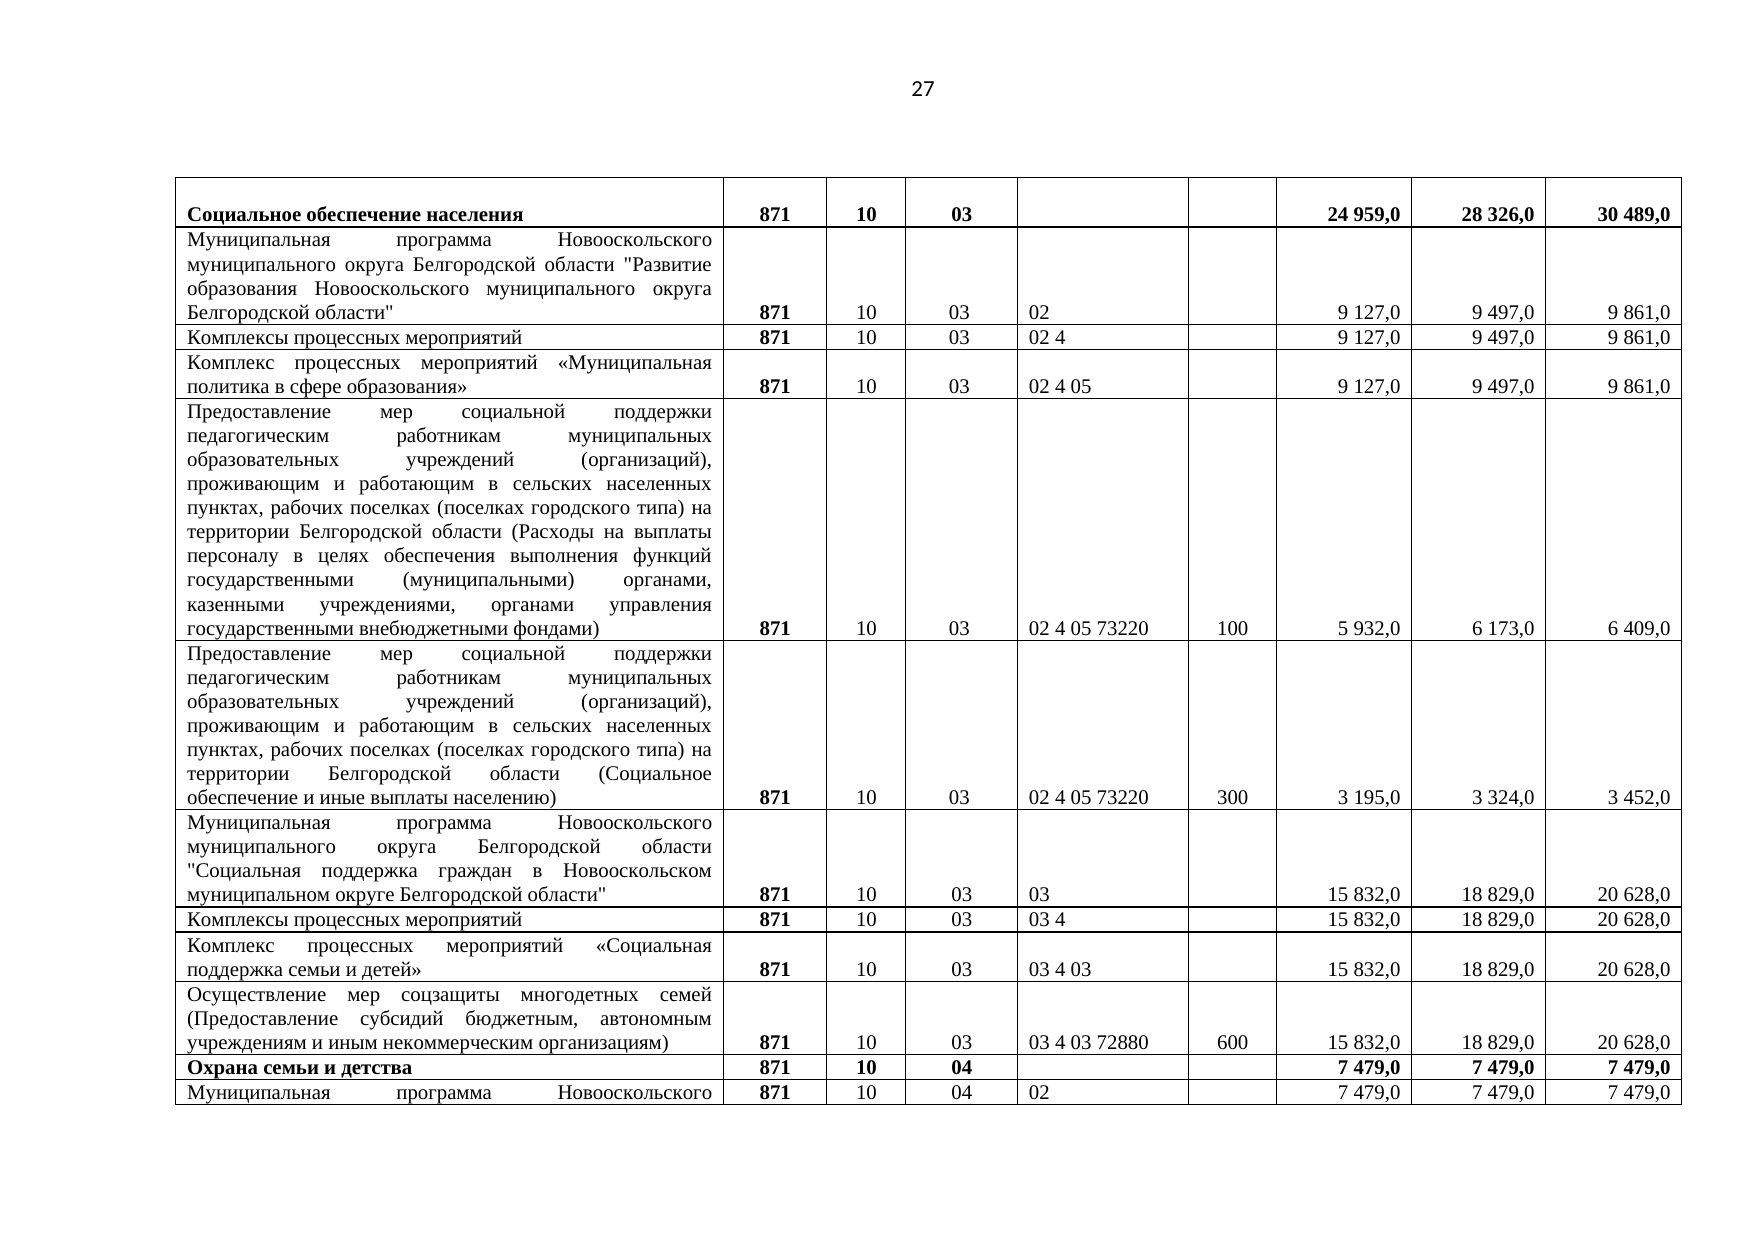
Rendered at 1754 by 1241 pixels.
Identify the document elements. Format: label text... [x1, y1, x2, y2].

table_cell 9 861,0 [1546, 350, 1681, 398]
table_cell 7 479,0 [1277, 1080, 1411, 1104]
table_cell [1189, 1055, 1276, 1079]
table_cell 03 4 [1018, 908, 1188, 931]
table_cell 9 497,0 [1412, 228, 1545, 324]
table_cell 18 829,0 [1412, 982, 1545, 1054]
table_cell 30 489,0 [1546, 178, 1681, 226]
table_cell 02 [1018, 1080, 1188, 1104]
table_cell 03 [906, 228, 1017, 324]
table_cell Комплексы процессных мероприятий [176, 325, 723, 349]
table_cell Социальное обеспечение населения [176, 178, 723, 226]
table_cell [1018, 178, 1188, 226]
table_cell 18 829,0 [1412, 933, 1545, 981]
table_cell [1189, 325, 1276, 349]
table_cell 10 [827, 1080, 905, 1104]
table_cell 9 861,0 [1546, 325, 1681, 349]
table_cell 02 4 05 [1018, 350, 1188, 398]
table_cell 28 326,0 [1412, 178, 1545, 226]
table_cell 3 195,0 [1277, 641, 1411, 809]
table_cell 871 [724, 641, 826, 809]
table_cell 10 [827, 228, 905, 324]
table_cell 9 127,0 [1277, 228, 1411, 324]
table_cell [1189, 1080, 1276, 1104]
table_cell 10 [827, 399, 905, 639]
table_cell 20 628,0 [1546, 908, 1681, 931]
table_cell 10 [827, 1055, 905, 1079]
table_cell 10 [827, 350, 905, 398]
table_cell 10 [827, 178, 905, 226]
table_cell 9 127,0 [1277, 350, 1411, 398]
table_cell 9 127,0 [1277, 325, 1411, 349]
table_cell 15 832,0 [1277, 933, 1411, 981]
table_cell 15 832,0 [1277, 810, 1411, 906]
table_cell 03 [906, 178, 1017, 226]
table_cell 10 [827, 933, 905, 981]
table_cell 03 4 03 72880 [1018, 982, 1188, 1054]
table_cell 871 [724, 933, 826, 981]
table_cell 7 479,0 [1546, 1055, 1681, 1079]
table_cell 03 4 03 [1018, 933, 1188, 981]
table_cell 03 [1018, 810, 1188, 906]
table_cell 5 932,0 [1277, 399, 1411, 639]
table_cell 10 [827, 908, 905, 931]
table_cell 10 [827, 810, 905, 906]
table_cell Осуществление мер соцзащиты многодетных семей (Предоставление субсидий бюджетным, автономным учреждениям и иным некоммерческим организациям) [176, 982, 723, 1054]
table_cell 6 173,0 [1412, 399, 1545, 639]
table_cell 02 4 05 73220 [1018, 399, 1188, 639]
table_cell 10 [827, 325, 905, 349]
table_cell 03 [906, 810, 1017, 906]
table_cell 871 [724, 178, 826, 226]
table_cell 03 [906, 908, 1017, 931]
table_cell 03 [906, 325, 1017, 349]
table_cell 10 [827, 641, 905, 809]
table_cell Комплекс процессных мероприятий «Социальная поддержка семьи и детей» [176, 933, 723, 981]
table_cell [1018, 1055, 1188, 1079]
table_cell 6 409,0 [1546, 399, 1681, 639]
table_cell 3 452,0 [1546, 641, 1681, 809]
table_cell 7 479,0 [1546, 1080, 1681, 1104]
table_cell 20 628,0 [1546, 810, 1681, 906]
table_cell 871 [724, 908, 826, 931]
table_cell 7 479,0 [1277, 1055, 1411, 1079]
table_cell 02 4 05 73220 [1018, 641, 1188, 809]
table_cell Муниципальная программа Новооскольского муниципального округа Белгородской области "Социальная поддержка граждан в Новооскольском муниципальном округе Белгородской области" [176, 810, 723, 906]
table_cell 20 628,0 [1546, 982, 1681, 1054]
table_cell 24 959,0 [1277, 178, 1411, 226]
table_cell 18 829,0 [1412, 908, 1545, 931]
table_cell 871 [724, 810, 826, 906]
table_cell [1189, 908, 1276, 931]
table_cell 100 [1189, 399, 1276, 639]
table_cell 10 [827, 982, 905, 1054]
table_cell [1189, 933, 1276, 981]
table_cell 03 [906, 933, 1017, 981]
table_cell Предоставление мер социальной поддержки педагогическим работникам муниципальных образовательных учреждений (организаций), проживающим и работающим в сельских населенных пунктах, рабочих поселках (поселках городского типа) на территории Белгородской области (Расходы на выплаты персоналу в целях обеспечения выполнения функций государственными (муниципальными) органами, казенными учреждениями, органами управления государственными внебюджетными фондами) [176, 399, 723, 639]
table_cell [1189, 228, 1276, 324]
table_cell 300 [1189, 641, 1276, 809]
table_cell 9 497,0 [1412, 350, 1545, 398]
table_cell 18 829,0 [1412, 810, 1545, 906]
table_cell 871 [724, 228, 826, 324]
table_cell 9 861,0 [1546, 228, 1681, 324]
table_cell 871 [724, 325, 826, 349]
table_cell 03 [906, 350, 1017, 398]
table_cell 20 628,0 [1546, 933, 1681, 981]
table_cell Предоставление мер социальной поддержки педагогическим работникам муниципальных образовательных учреждений (организаций), проживающим и работающим в сельских населенных пунктах, рабочих поселках (поселках городского типа) на территории Белгородской области (Социальное обеспечение и иные выплаты населению) [176, 641, 723, 809]
table_cell 871 [724, 399, 826, 639]
table_cell 7 479,0 [1412, 1080, 1545, 1104]
table_cell 9 497,0 [1412, 325, 1545, 349]
table_cell 871 [724, 1055, 826, 1079]
table_cell 871 [724, 1080, 826, 1104]
table_cell [1189, 350, 1276, 398]
table_cell 03 [906, 399, 1017, 639]
table_cell [1189, 178, 1276, 226]
table_cell Комплексы процессных мероприятий [176, 908, 723, 931]
table_cell 7 479,0 [1412, 1055, 1545, 1079]
table_cell 02 [1018, 228, 1188, 324]
table_cell 03 [906, 982, 1017, 1054]
table_cell 03 [906, 641, 1017, 809]
table_cell 3 324,0 [1412, 641, 1545, 809]
table_cell 15 832,0 [1277, 982, 1411, 1054]
table_cell 04 [906, 1055, 1017, 1079]
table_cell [176, 1080, 723, 1104]
table_cell [1189, 810, 1276, 906]
table_cell Охрана семьи и детства [176, 1055, 723, 1079]
table_cell 04 [906, 1080, 1017, 1104]
table_cell Комплекс процессных мероприятий «Муниципальная политика в сфере образования» [176, 350, 723, 398]
table_cell 02 4 [1018, 325, 1188, 349]
table_cell 871 [724, 982, 826, 1054]
table_cell 871 [724, 350, 826, 398]
table_cell 600 [1189, 982, 1276, 1054]
table_cell 15 832,0 [1277, 908, 1411, 931]
